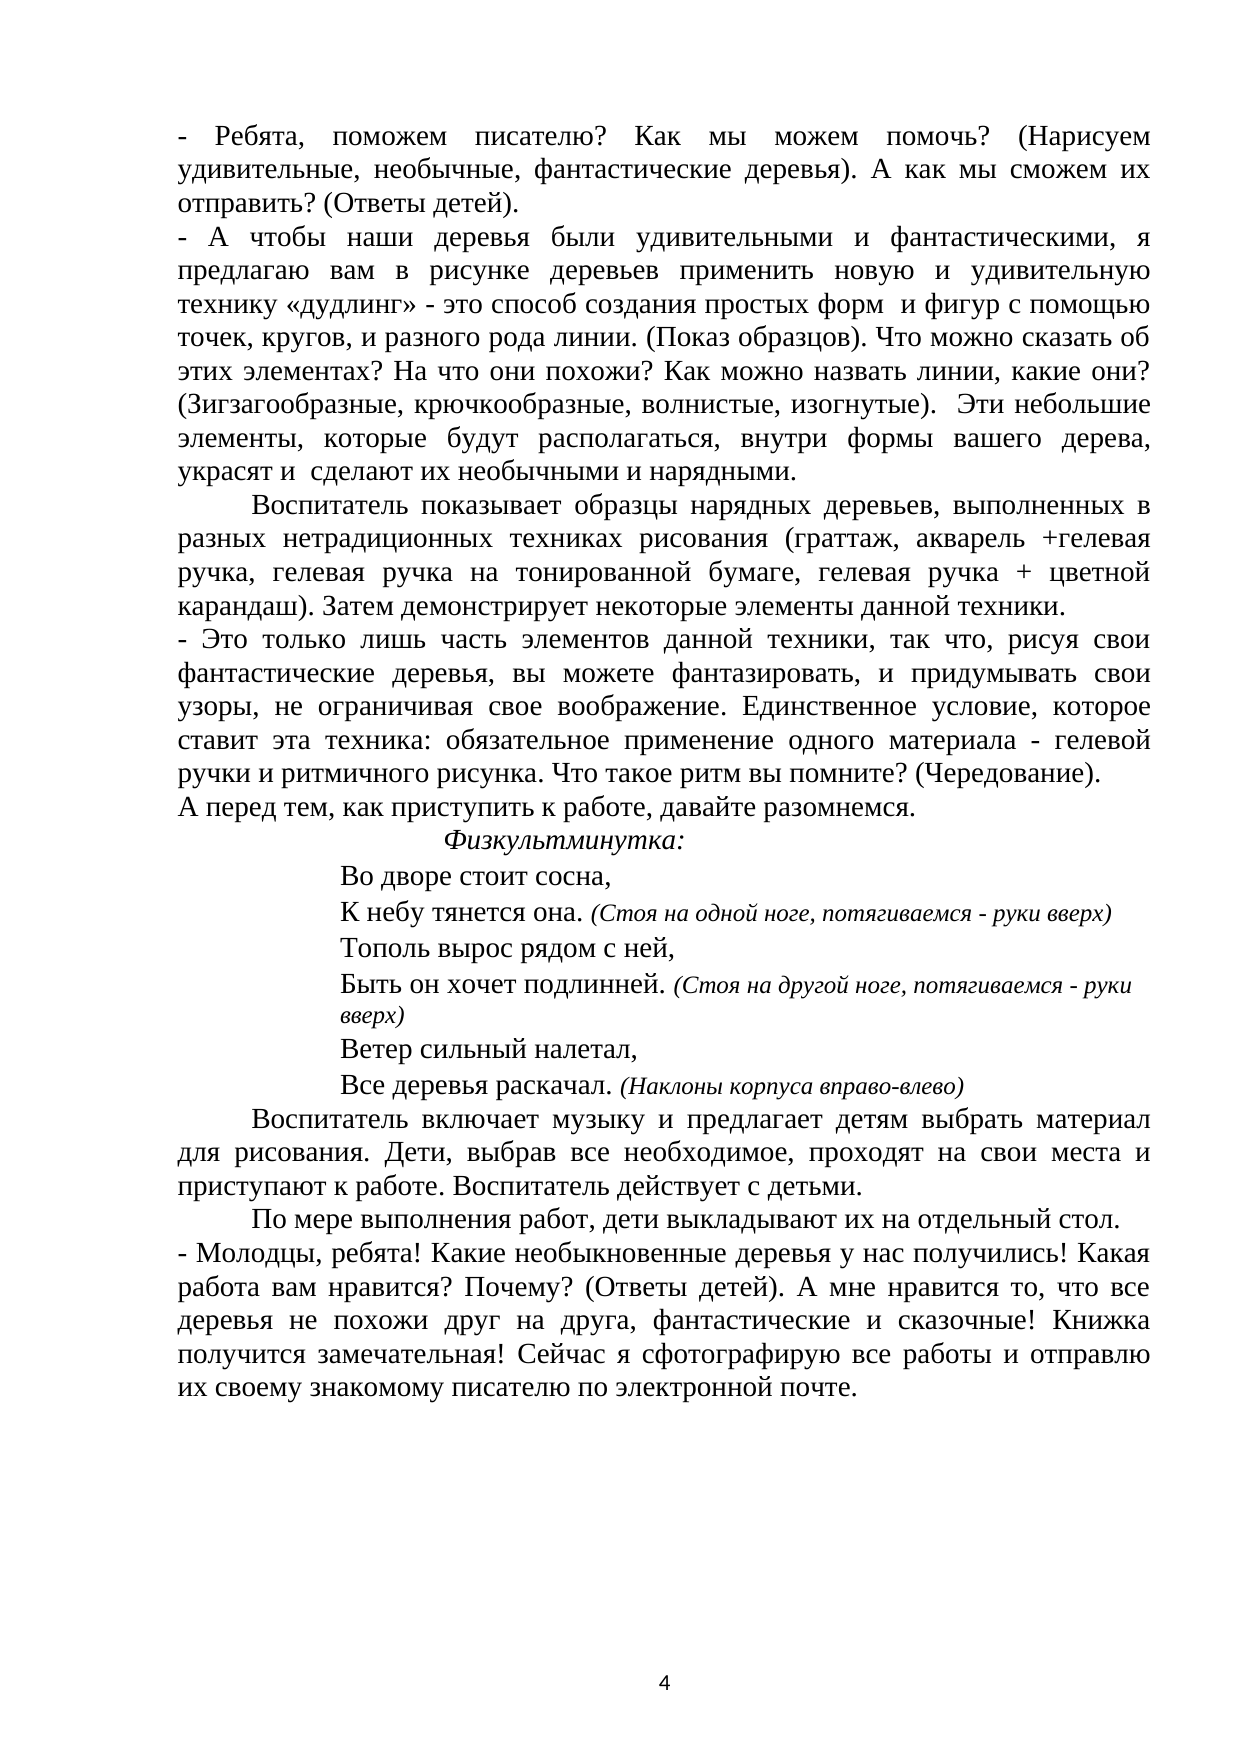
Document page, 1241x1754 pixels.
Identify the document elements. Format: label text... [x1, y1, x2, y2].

text - Это только лишь часть элементов данной техники, так что, рисуя свои фантастические деревья, вы можете фантазировать, и придумывать свои узоры, не ограничивая свое воображение. Единственное условие, которое ставит эта техника: обязательное применение одного материала - гелевой ручки и ритмичного рисунка. Что такое ритм вы помните? (Чередование). [177, 621, 1152, 789]
text По мере выполнения работ, дети выкладывают их на отдельный стол. [177, 1202, 1152, 1235]
text Воспитатель включает музыку и предлагает детям выбрать материал для рисования. Дети, выбрав все необходимое, проходят на свои места и приступают к работе. Воспитатель действует с детьми. [177, 1101, 1152, 1202]
text Во дворе стоит сосна, [340, 858, 1141, 892]
text - Молодцы, ребята! Какие необыкновенные деревья у нас получились! Какая работа вам нравится? Почему? (Ответы детей). А мне нравится то, что все деревья не похожи друг на друга, фантастические и сказочные! Книжка получится замечательная! Сейчас я сфотографирую все работы и отправлю их своему знакомому писателю по электронной почте. [177, 1235, 1152, 1403]
text Быть он хочет подлинней. (Стоя на другой ноге, потягиваемся - руки вверх) [340, 967, 1141, 1029]
text А перед тем, как приступить к работе, давайте разомнемся. [177, 789, 1152, 822]
text Тополь вырос рядом с ней, [340, 931, 1141, 964]
text Воспитатель показывает образцы нарядных деревьев, выполненных в разных нетрадиционных техниках рисования (граттаж, акварель +гелевая ручка, гелевая ручка на тонированной бумаге, гелевая ручка + цветной карандаш). Затем демонстрирует некоторые элементы данной техники. [177, 487, 1152, 621]
text К небу тянется она. (Стоя на одной ноге, потягиваемся - руки вверх) [340, 894, 1141, 928]
text - Ребята, поможем писателю? Как мы можем помочь? (Нарисуем удивительные, необычные, фантастические деревья). А как мы сможем их отправить? (Ответы детей). [177, 118, 1152, 219]
text - А чтобы наши деревья были удивительными и фантастическими, я предлагаю вам в рисунке деревьев применить новую и удивительную технику «дудлинг» - это способ создания простых форм и фигур с помощью точек, кругов, и разного рода линии. (Показ образцов). Что можно сказать об этих элементах? На что они похожи? Как можно назвать линии, какие они? (Зигзагообразные, крючкообразные, волнистые, изогнутые). Эти небольшие элементы, которые будут располагаться, внутри формы вашего дерева, украсят и сделают их необычными и нарядными. [177, 219, 1152, 487]
text Физкультминутка: [443, 822, 1152, 856]
text Все деревья раскачал. (Наклоны корпуса вправо-влево) [340, 1067, 1141, 1101]
text Ветер сильный налетал, [340, 1031, 1141, 1065]
